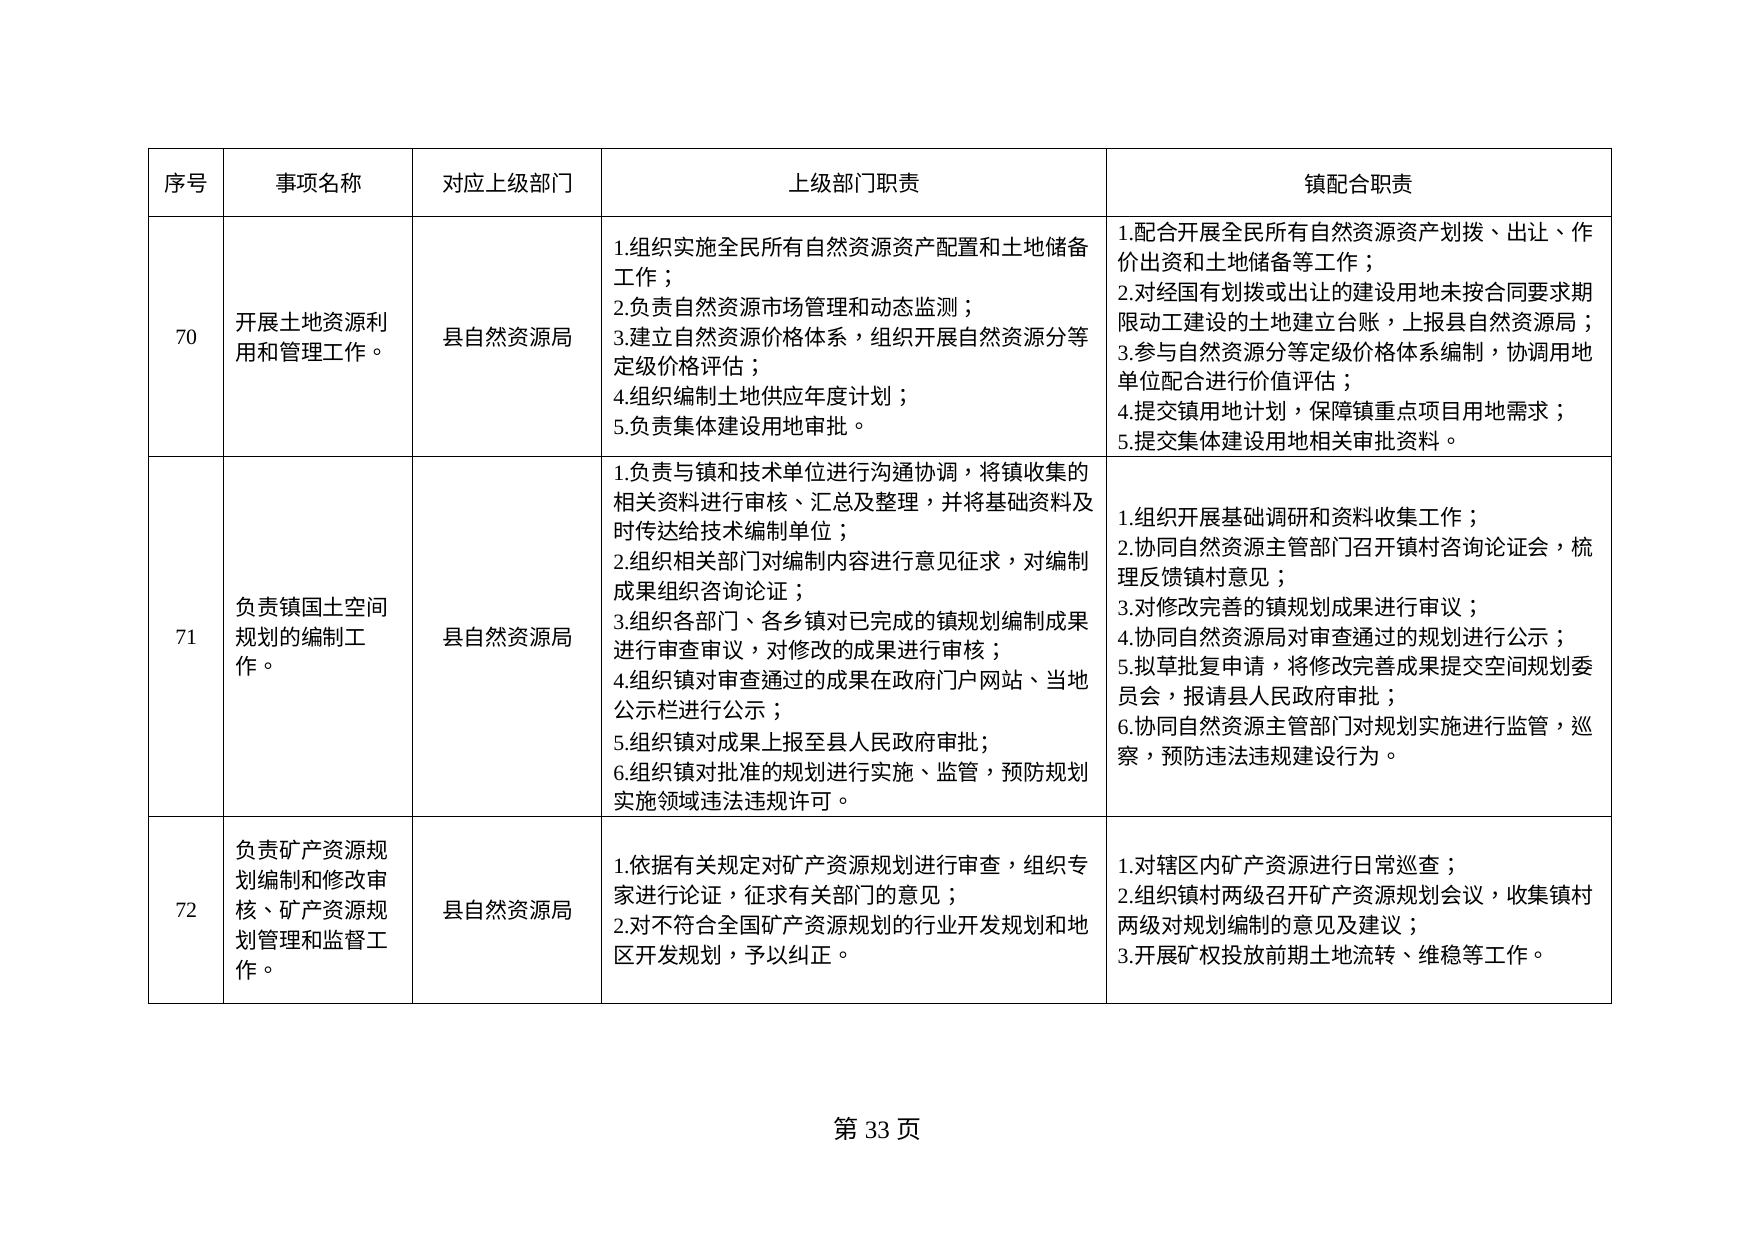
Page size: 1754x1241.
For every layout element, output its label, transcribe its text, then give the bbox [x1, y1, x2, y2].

table_cell 70 [149, 217, 223, 456]
table_cell 72 [149, 817, 223, 1003]
table_cell 1.对辖区内矿产资源进行日常巡查； 2.组织镇村两级召开矿产资源规划会议，收集镇村两级对规划编制的意见及建议； 3.开展矿权投放前期土地流转、维稳等工作。 [1107, 817, 1611, 1003]
table_cell 开展土地资源利用和管理工作。 [224, 217, 412, 456]
table_cell 1.组织开展基础调研和资料收集工作； 2.协同自然资源主管部门召开镇村咨询论证会，梳理反馈镇村意见； 3.对修改完善的镇规划成果进行审议； 4.协同自然资源局对审查通过的规划进行公示； 5.拟草批复申请，将修改完善成果提交空间规划委员会，报请县人民政府审批； 6.协同自然资源主管部门对规划实施进行监管，巡察，预防违法违规建设行为。 [1107, 457, 1611, 816]
table_header 镇配合职责 [1107, 149, 1611, 216]
table_cell 1.负责与镇和技术单位进行沟通协调，将镇收集的相关资料进行审核、汇总及整理，并将基础资料及时传达给技术编制单位； 2.组织相关部门对编制内容进行意见征求，对编制成果组织咨询论证； 3.组织各部门、各乡镇对已完成的镇规划编制成果进行审查审议，对修改的成果进行审核； 4.组织镇对审查通过的成果在政府门户网站、当地公示栏进行公示； 5.组织镇对成果上报至县人民政府审批； 6.组织镇对批准的规划进行实施、监管，预防规划实施领域违法违规许可。 [602, 457, 1106, 816]
table_header 序号 [149, 149, 223, 216]
table_header 事项名称 [224, 149, 412, 216]
table_cell 县自然资源局 [413, 817, 601, 1003]
table_cell 1.配合开展全民所有自然资源资产划拨、出让、作价出资和土地储备等工作； 2.对经国有划拨或出让的建设用地未按合同要求期限动工建设的土地建立台账，上报县自然资源局； 3.参与自然资源分等定级价格体系编制，协调用地单位配合进行价值评估； 4.提交镇用地计划，保障镇重点项目用地需求； 5.提交集体建设用地相关审批资料。 [1107, 217, 1611, 456]
table_cell 县自然资源局 [413, 457, 601, 816]
table_cell 71 [149, 457, 223, 816]
table_header 上级部门职责 [602, 149, 1106, 216]
table_header 对应上级部门 [413, 149, 601, 216]
table_cell 县自然资源局 [413, 217, 601, 456]
table_cell 1.组织实施全民所有自然资源资产配置和土地储备工作； 2.负责自然资源市场管理和动态监测； 3.建立自然资源价格体系，组织开展自然资源分等定级价格评估； 4.组织编制土地供应年度计划； 5.负责集体建设用地审批。 [602, 217, 1106, 456]
table_cell 负责矿产资源规划编制和修改审核、矿产资源规划管理和监督工作。 [224, 817, 412, 1003]
table_cell 负责镇国土空间规划的编制工作。 [224, 457, 412, 816]
table_cell 1.依据有关规定对矿产资源规划进行审查，组织专家进行论证，征求有关部门的意见； 2.对不符合全国矿产资源规划的行业开发规划和地区开发规划，予以纠正。 [602, 817, 1106, 1003]
